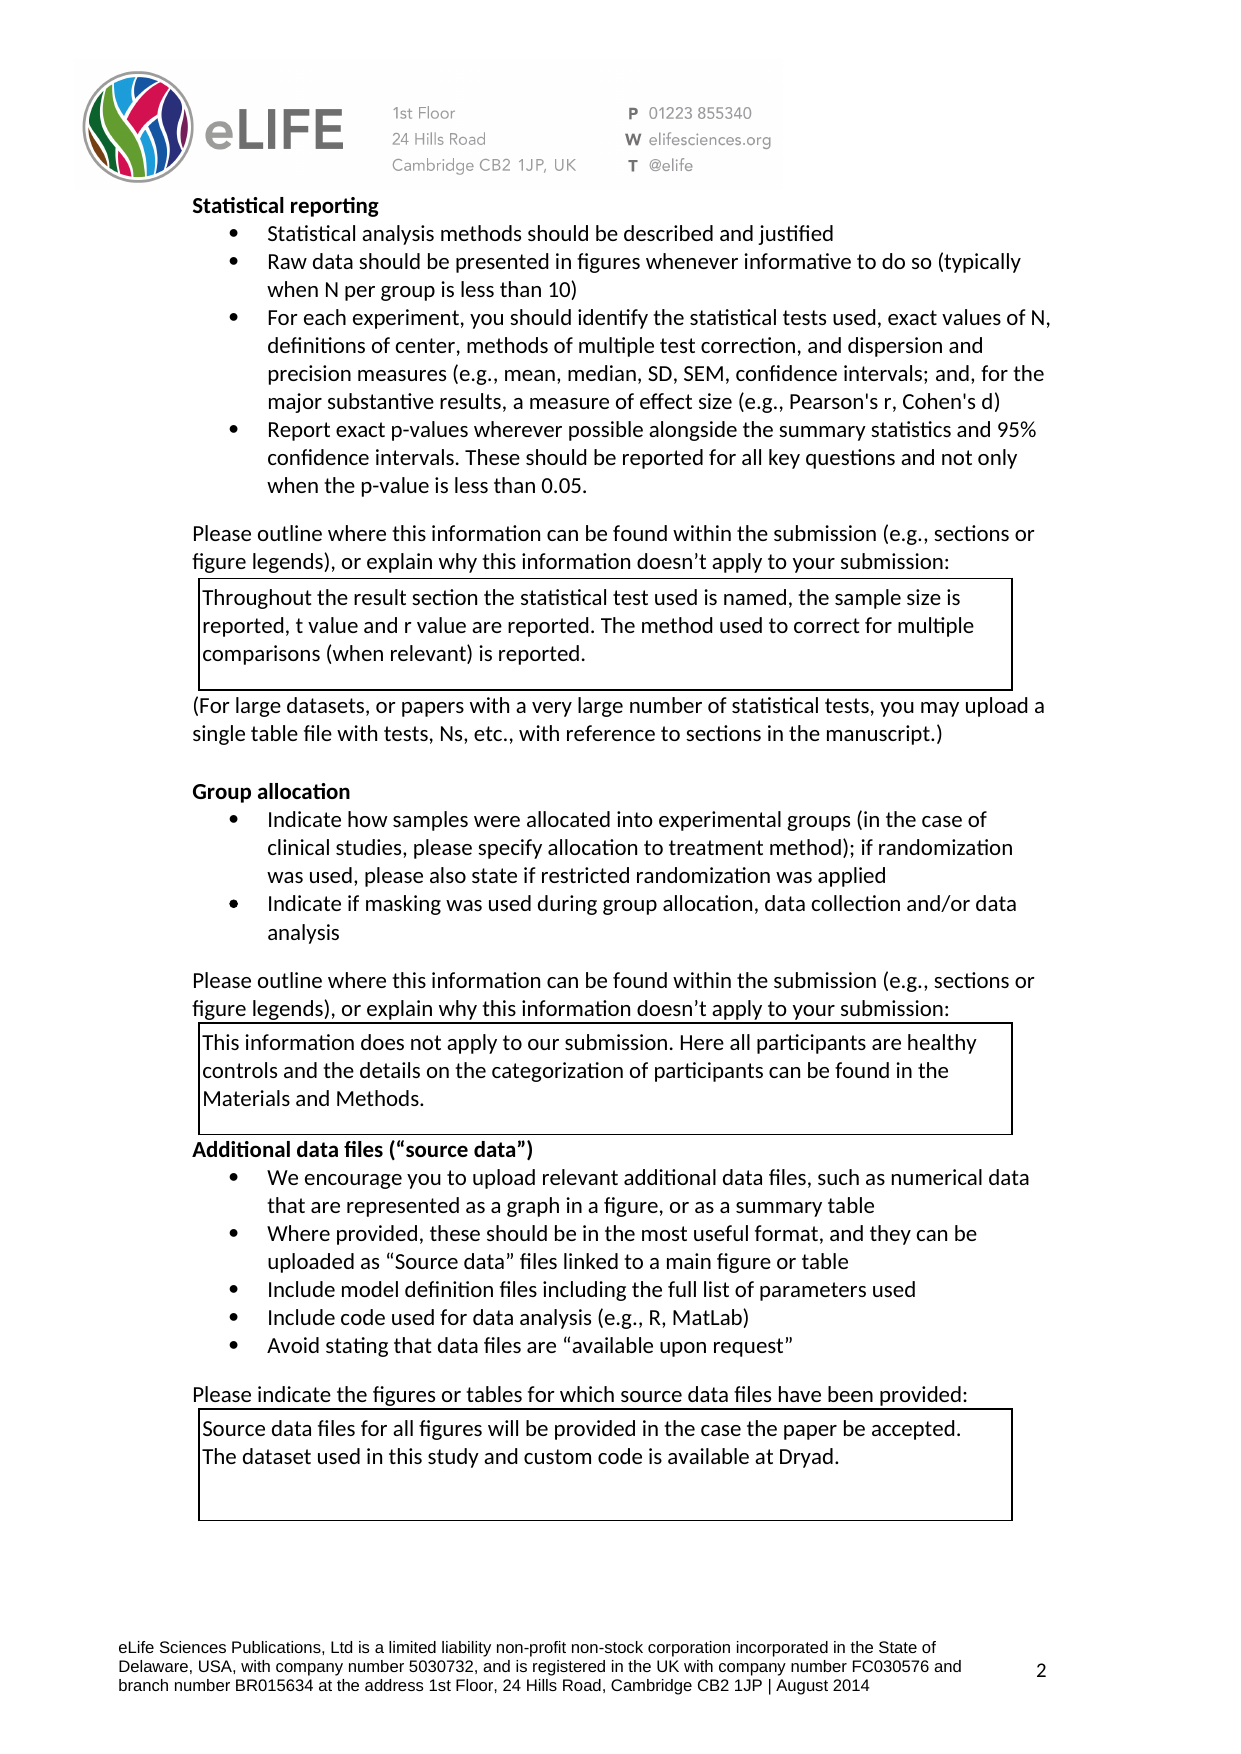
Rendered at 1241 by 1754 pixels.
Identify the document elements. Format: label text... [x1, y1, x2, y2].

text Additional data files (“source data”) [192, 1052, 1053, 1163]
list Include code used for data analysis (e.g., R, MatLab) [229, 1303, 1053, 1332]
list Indicate if masking was used during group allocation, data collection and/or data analysis [229, 889, 1053, 946]
text Source data files for all figures will be provided in the case the paper be accepted. [200, 1412, 1011, 1442]
text This information does not apply to our submission. Here all participants are healthy controls and the details on the categorization of participants can be found in the Materials and Methods. [200, 1026, 1011, 1114]
text Group allocation [192, 777, 1053, 806]
text Throughout the result section the statistical test used is named, the sample size is reported, t value and r value are reported. The method used to correct for multiple comparisons (when relevant) is reported. [200, 581, 1011, 669]
list Indicate how samples were allocated into experimental groups (in the case of clinical studies, please specify allocation to treatment method); if randomization was used, please also state if restricted randomization was applied [229, 806, 1053, 889]
list We encourage you to upload relevant additional data files, such as numerical data that are represented as a graph in a figure, or as a summary table [229, 1163, 1053, 1219]
list Where provided, these should be in the most useful format, and they can be uploaded as “Source data” files linked to a main figure or table [229, 1219, 1053, 1276]
list Avoid stating that data files are “available upon request” [229, 1332, 1053, 1359]
list For each experiment, you should identify the statistical tests used, exact values of N, definitions of center, methods of multiple test correction, and dispersion and precision measures (e.g., mean, median, SD, SEM, confidence intervals; and, for the major substantive results, a measure of effect size (e.g., Pearson's r, Cohen's d) [229, 303, 1053, 415]
list Raw data should be presented in figures whenever informative to do so (typically when N per group is less than 10) [229, 247, 1053, 303]
text Please indicate the figures or tables for which source data files have been provided: [192, 1380, 1053, 1408]
list Report exact p-values wherever possible alongside the summary statistics and 95% confidence intervals. These should be reported for all key questions and not only when the p-value is less than 0.05. [229, 415, 1053, 499]
picture [73, 59, 784, 191]
list Include model definition files including the full list of parameters used [229, 1276, 1053, 1303]
text Statistical reporting [192, 191, 1053, 219]
text The dataset used in this study and custom code is available at Dryad. [200, 1442, 1011, 1472]
list Statistical analysis methods should be described and justified [229, 219, 1053, 247]
text (For large datasets, or papers with a very large number of statistical tests, you may upload a single table file with tests, Ns, etc., with reference to sections in the manuscript.) [192, 603, 1053, 747]
